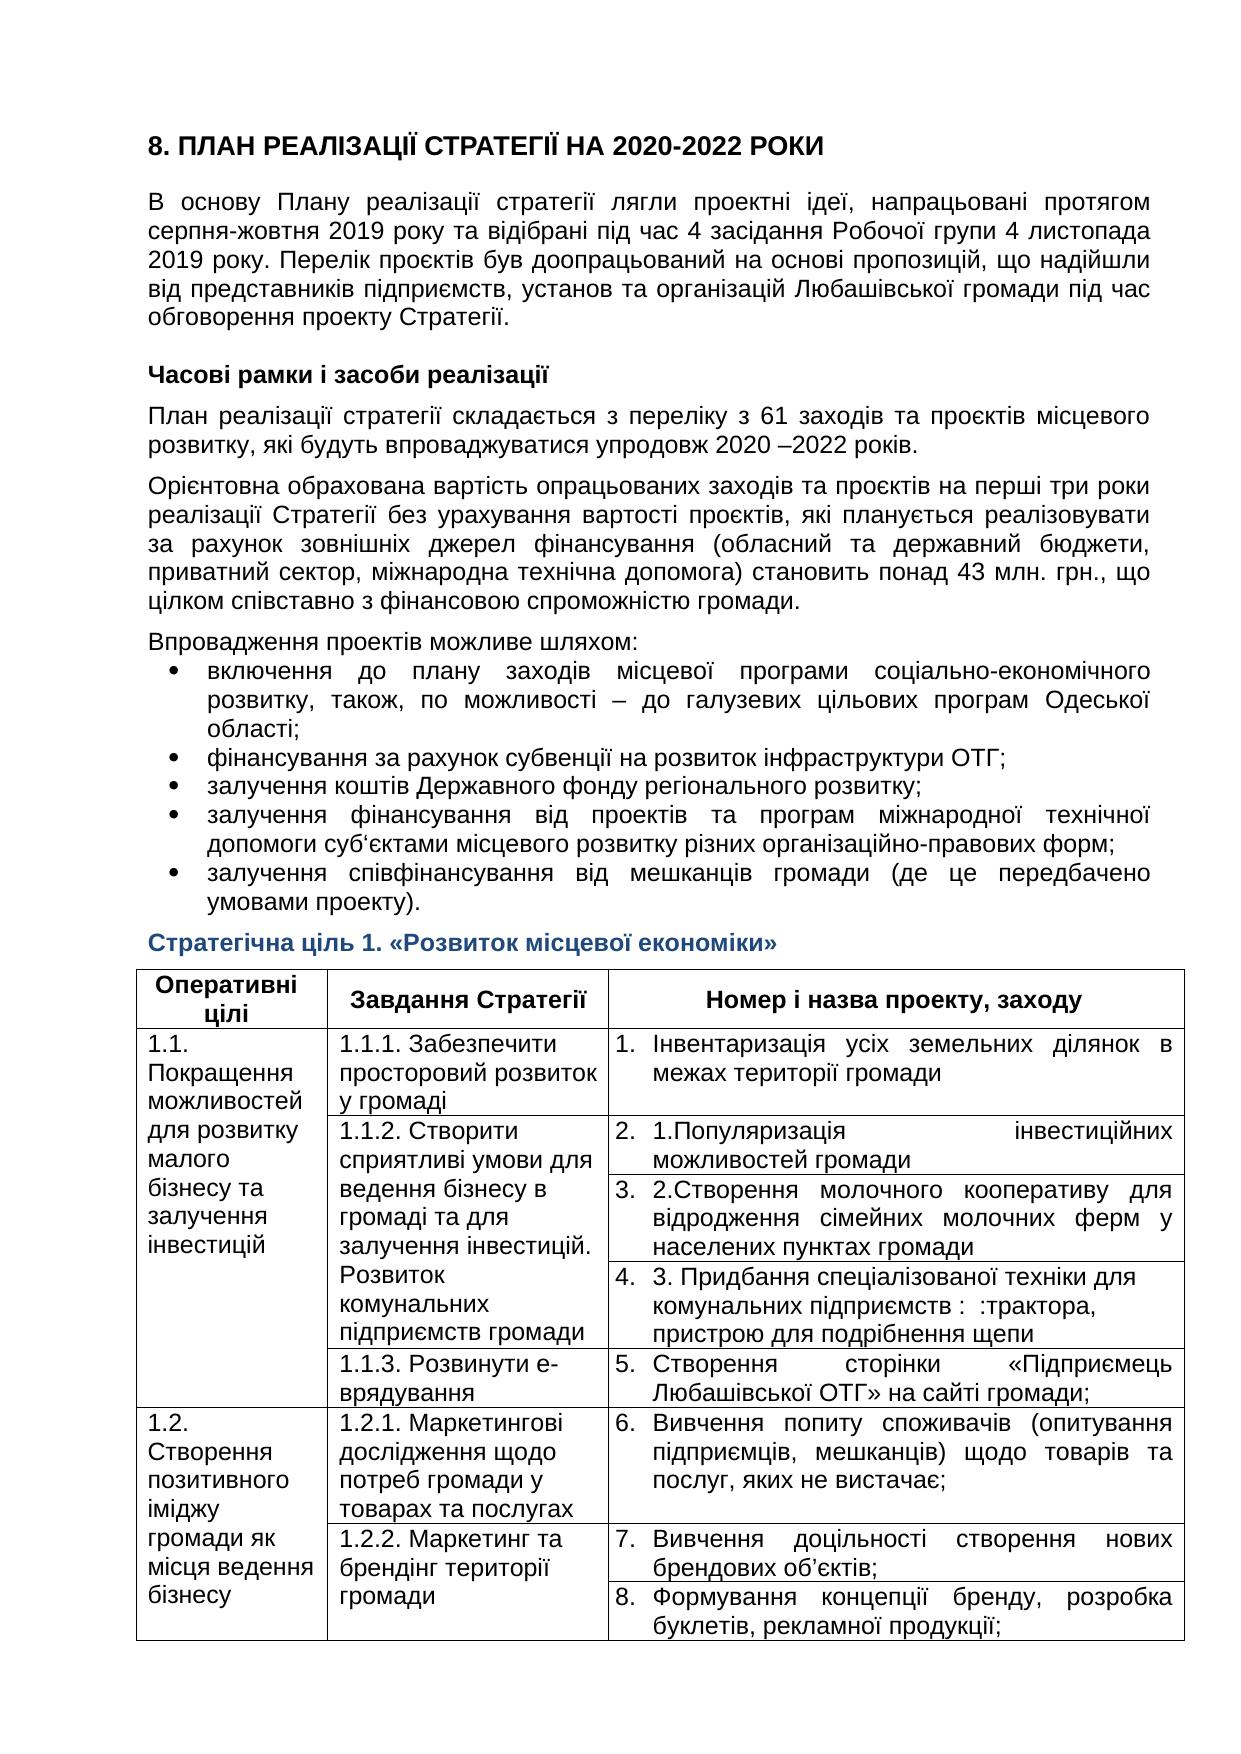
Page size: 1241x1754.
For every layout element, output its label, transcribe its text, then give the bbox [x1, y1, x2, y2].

table_cell 2.Створення молочного кооперативу для відродження сімейних молочних ферм у населених пунктах громади [609, 1175, 1184, 1261]
text План реалізації стратегії складається з переліку з 61 заходів та проєктів місцевого розвитку, які будуть впроваджуватися упродовж 2020 –2022 років. [148, 401, 1152, 459]
table_header Номер і назва проекту, заходу [609, 970, 1184, 1028]
text Впровадження проектів можливе шляхом: [148, 627, 1152, 656]
table_cell Вивчення доцільності створення нових брендових об’єктів; [609, 1524, 1184, 1581]
table_cell 3. Придбання спеціалізованої техніки для комунальних підприємств : :трактора, пристрою для подрібнення щепи [609, 1262, 1184, 1348]
table_cell 1.1.2. Створити сприятливі умови для ведення бізнесу в громаді та для залучення інвестицій. Розвиток комунальних підприємств громади [328, 1116, 608, 1348]
table_cell 1.1.1. Забезпечити просторовий розвиток у громаді [328, 1029, 608, 1115]
table_cell 1.1. Покращення можливостей для розвитку малого бізнесу та залучення інвестицій [137, 1029, 327, 1407]
table_cell Інвентаризація усіх земельних ділянок в межах території громади [609, 1029, 1184, 1115]
table_cell 1.1.3. Розвинути е-врядування [328, 1349, 608, 1407]
list залучення фінансування від проектів та програм міжнародної технічної допомоги суб‘єктами місцевого розвитку різних організаційно-правових форм; [169, 800, 1152, 858]
table_cell 1.Популяризація інвестиційних можливостей громади [609, 1116, 1184, 1173]
table_cell 1.2. Створення позитивного іміджу громади як місця ведення бізнесу [137, 1408, 327, 1640]
list залучення коштів Державного фонду регіонального розвитку; [169, 771, 1152, 800]
table_cell Створення сторінки «Підприємець Любашівської ОТГ» на сайті громади; [609, 1349, 1184, 1407]
table_header Оперативні цілі [137, 970, 327, 1028]
table_cell 1.2.2. Маркетинг та брендінг території громади [328, 1524, 608, 1640]
table_header Завдання Стратегії [328, 970, 608, 1028]
text В основу Плану реалізації стратегії лягли проектні ідеї, напрацьовані протягом серпня-жовтня 2019 року та відібрані під час 4 засідання Робочої групи 4 листопада 2019 року. Перелік проєктів був доопрацьований на основі пропозицій, що надійшли від представників підприємств, установ та організацій Любашівської громади під час обговорення проекту Стратегії. [148, 187, 1152, 331]
text Часові рамки і засоби реалізації [148, 360, 1152, 389]
table_cell 1.2.1. Маркетингові дослідження щодо потреб громади у товарах та послугах [328, 1408, 608, 1523]
list фінансування за рахунок субвенції на розвиток інфраструктури ОТГ; [169, 742, 1152, 771]
text 8. ПЛАН РЕАЛІЗАЦІЇ СТРАТЕГІЇ НА 2020-2022 РОКИ [148, 130, 1152, 161]
list залучення співфінансування від мешканців громади (де це передбачено умовами проекту). [169, 858, 1152, 915]
table_cell Вивчення попиту споживачів (опитування підприємців, мешканців) щодо товарів та послуг, яких не вистачає; [609, 1408, 1184, 1523]
table_cell Формування концепції бренду, розробка буклетів, рекламної продукції; [609, 1582, 1184, 1640]
list включення до плану заходів місцевої програми соціально-економічного розвитку, також, по можливості – до галузевих цільових програм Одеської області; [169, 656, 1152, 742]
text Стратегічна ціль 1. «Розвиток місцевої економіки» [148, 928, 1152, 957]
text Орієнтовна обрахована вартість опрацьованих заходів та проєктів на перші три роки реалізації Стратегії без урахування вартості проєктів, які планується реалізовувати за рахунок зовнішніх джерел фінансування (обласний та державний бюджети, приватний сектор, міжнародна технічна допомога) становить понад 43 млн. грн., що цілком співставно з фінансовою спроможністю громади. [148, 471, 1152, 615]
